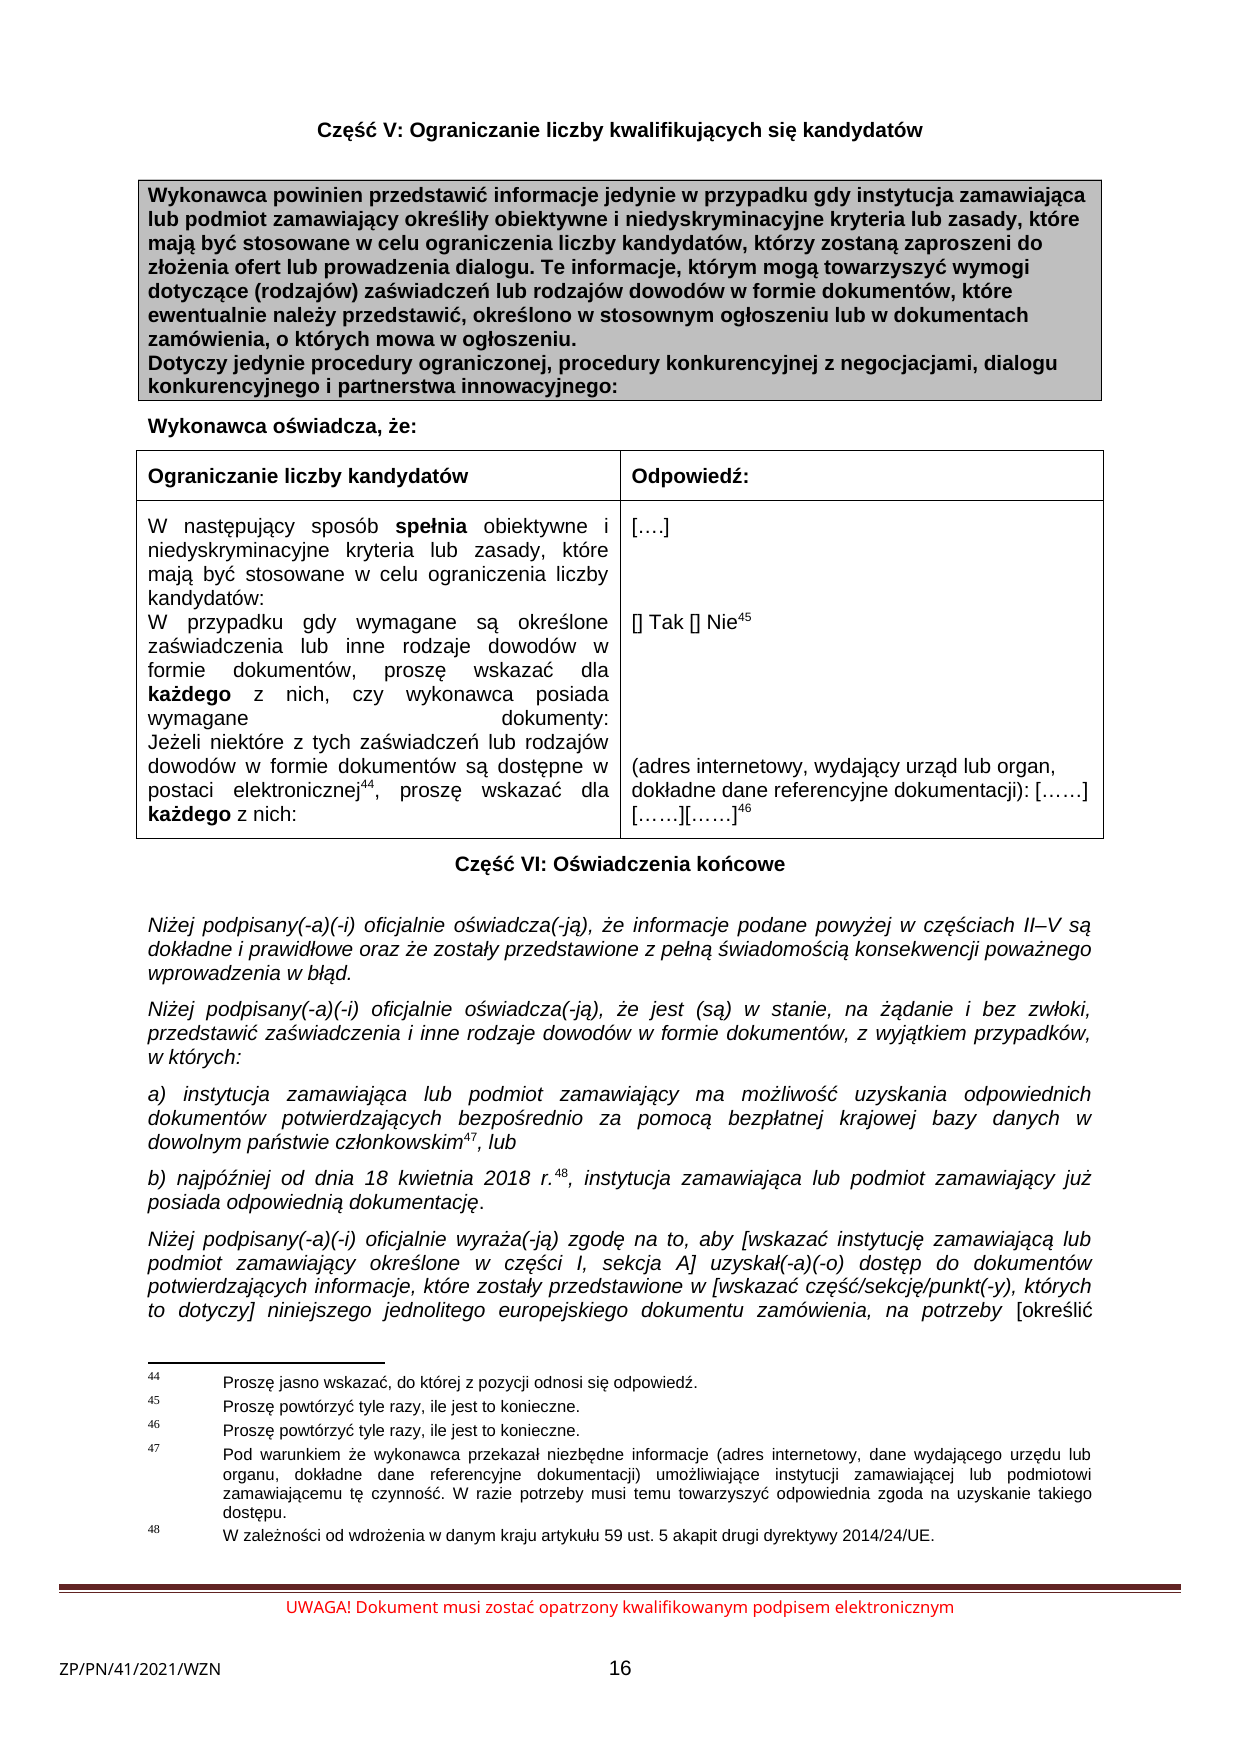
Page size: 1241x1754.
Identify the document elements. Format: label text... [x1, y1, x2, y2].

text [148, 1226, 1093, 1322]
text Niżej podpisany(-a)(-i) oficjalnie oświadcza(-ją), że informacje podane powyżej w częściach II–V są dokładne i prawidłowe oraz że zostały przedstawione z pełną świadomością konsekwencji poważnego wprowadzenia w błąd. [148, 913, 1093, 985]
table_header Odpowiedź: [621, 451, 1103, 500]
text Wykonawca powinien przedstawić informacje jedynie w przypadku gdy instytucja zamawiająca lub podmiot zamawiający określiły obiektywne i niedyskryminacyjne kryteria lub zasady, które mają być stosowane w celu ograniczenia liczby kandydatów, którzy zostaną zaproszeni do złożenia ofert lub prowadzenia dialogu. Te informacje, którym mogą towarzyszyć wymogi dotyczące (rodzajów) zaświadczeń lub rodzajów dowodów w formie dokumentów, które ewentualnie należy przedstawić, określono w stosownym ogłoszeniu lub w dokumentach zamówienia, o których mowa w ogłoszeniu. Dotyczy jedynie procedury ograniczonej, procedury konkurencyjnej z negocjacjami, dialogu konkurencyjnego i partnerstwa innowacyjnego: [139, 181, 1101, 400]
text Niżej podpisany(-a)(-i) oficjalnie oświadcza(-ją), że jest (są) w stanie, na żądanie i bez zwłoki, przedstawić zaświadczenia i inne rodzaje dowodów w formie dokumentów, z wyjątkiem przypadków, w których: [148, 997, 1093, 1069]
title Część V: Ograniczanie liczby kwalifikujących się kandydatów [148, 118, 1093, 142]
text a) instytucja zamawiająca lub podmiot zamawiający ma możliwość uzyskania odpowiednich dokumentów potwierdzających bezpośrednio za pomocą bezpłatnej krajowej bazy danych w dowolnym państwie członkowskim, lub [148, 1082, 1093, 1153]
table_cell W następujący sposób spełnia obiektywne i niedyskryminacyjne kryteria lub zasady, które mają być stosowane w celu ograniczenia liczby kandydatów: W przypadku gdy wymagane są określone zaświadczenia lub inne rodzaje dowodów w formie dokumentów, proszę wskazać dla każdego z nich, czy wykonawca posiada wymagane dokumenty: Jeżeli niektóre z tych zaświadczeń lub rodzajów dowodów w formie dokumentów są dostępne w postaci elektronicznej, proszę wskazać dla każdego z nich: [137, 501, 620, 838]
table_cell [….] [] Tak [] Nie (adres internetowy, wydający urząd lub organ, dokładne dane referencyjne dokumentacji): [……][……][……] [621, 501, 1103, 838]
table_header Ograniczanie liczby kandydatów [137, 451, 620, 500]
text b) najpóźniej od dnia 18 kwietnia 2018 r., instytucja zamawiająca lub podmiot zamawiający już posiada odpowiednią dokumentację. [148, 1166, 1093, 1214]
title Część VI: Oświadczenia końcowe [148, 851, 1093, 875]
text Wykonawca oświadcza, że: [148, 414, 1093, 438]
